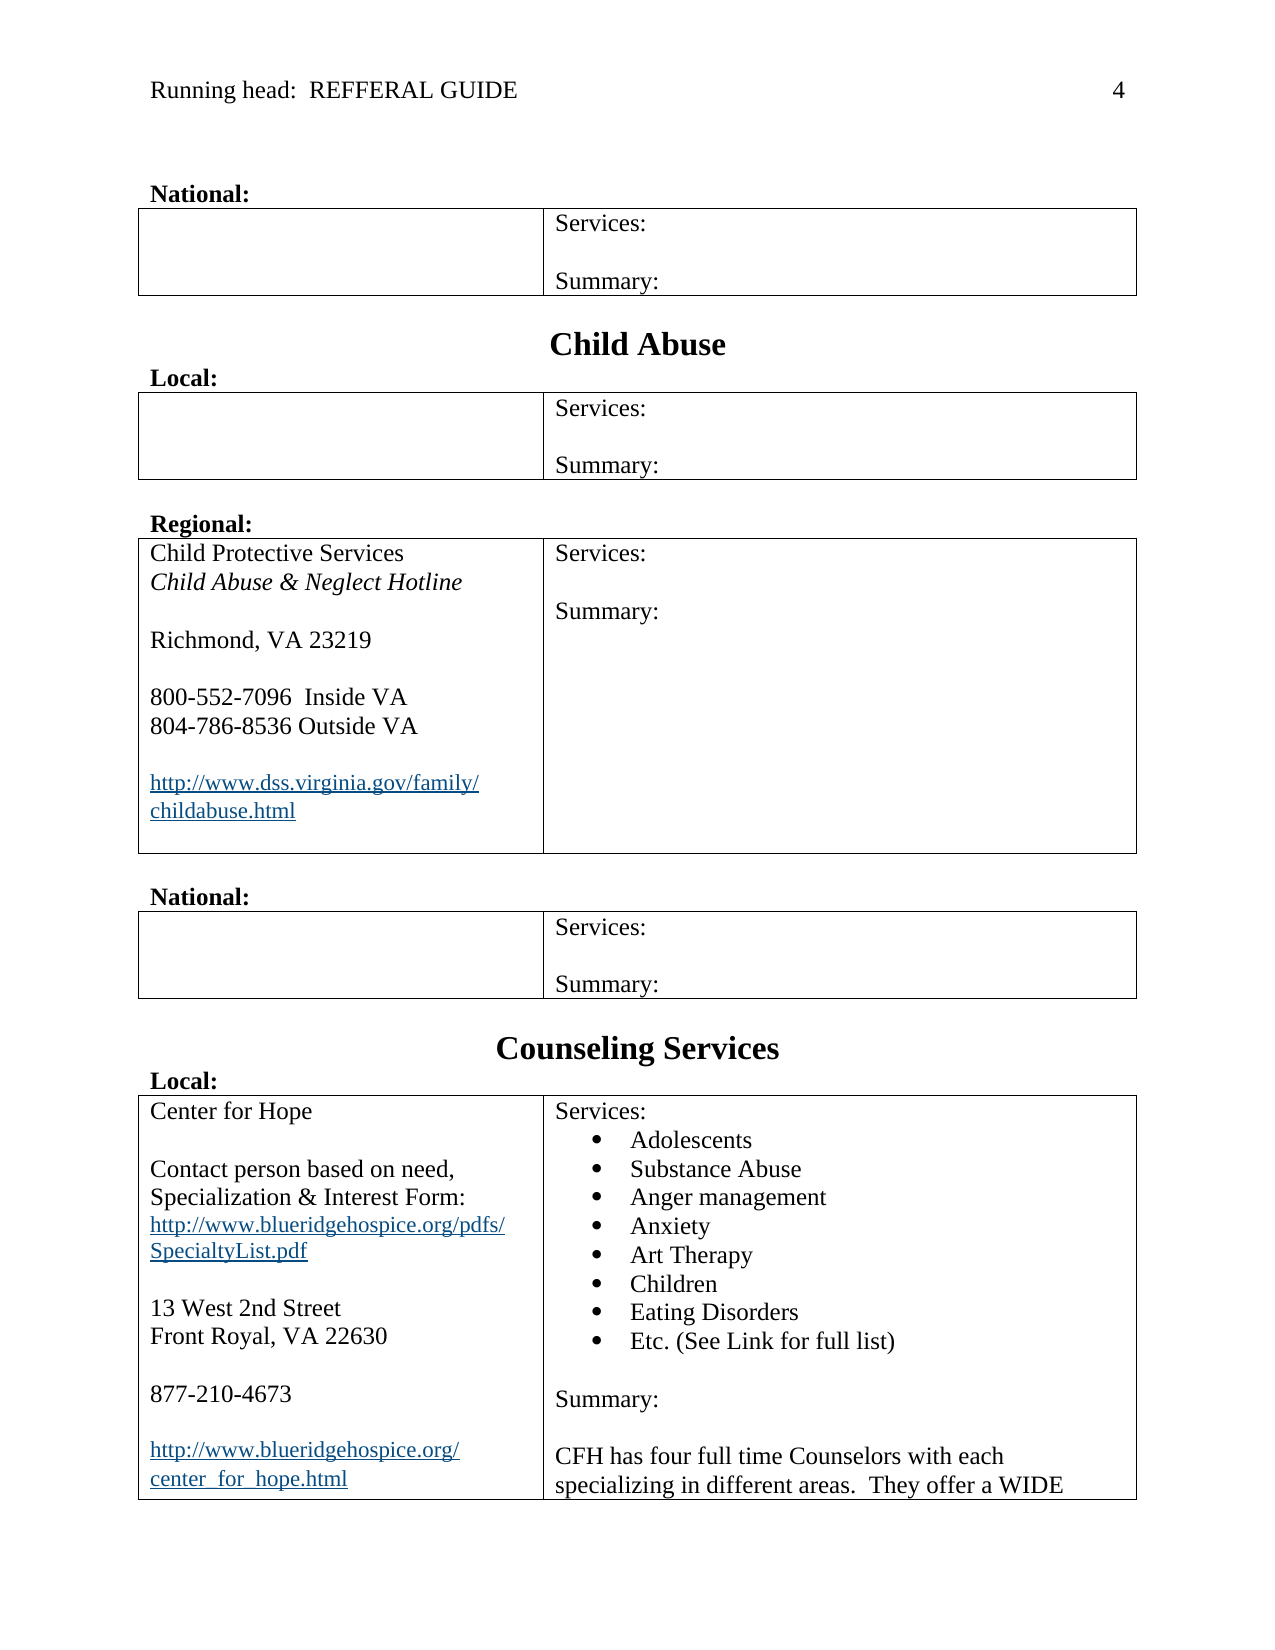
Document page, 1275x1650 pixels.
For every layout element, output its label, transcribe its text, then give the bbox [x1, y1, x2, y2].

table_header Child Protective Services Child Abuse & Neglect Hotline Richmond, VA 23219 800-552-7096 Inside VA 804-786-8536 Outside VA http://www.dss.virginia.gov/family/childabuse.html [139, 539, 543, 852]
text Local: [150, 363, 1125, 392]
table_header [139, 393, 543, 479]
table_header Services: Summary: [544, 912, 1136, 998]
table_header [139, 912, 543, 998]
table_header Services: Summary: [544, 393, 1136, 479]
text Local: [150, 1066, 1125, 1095]
text National: [150, 882, 1125, 911]
text Child Abuse [150, 324, 1125, 363]
table_header Services: Summary: [544, 209, 1136, 295]
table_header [544, 1096, 1136, 1499]
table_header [139, 1096, 543, 1499]
table_header Services: Summary: [544, 539, 1136, 852]
text Counseling Services [150, 1028, 1125, 1066]
text Regional: [150, 509, 1125, 537]
text National: [150, 179, 1125, 207]
table_header [139, 209, 543, 295]
